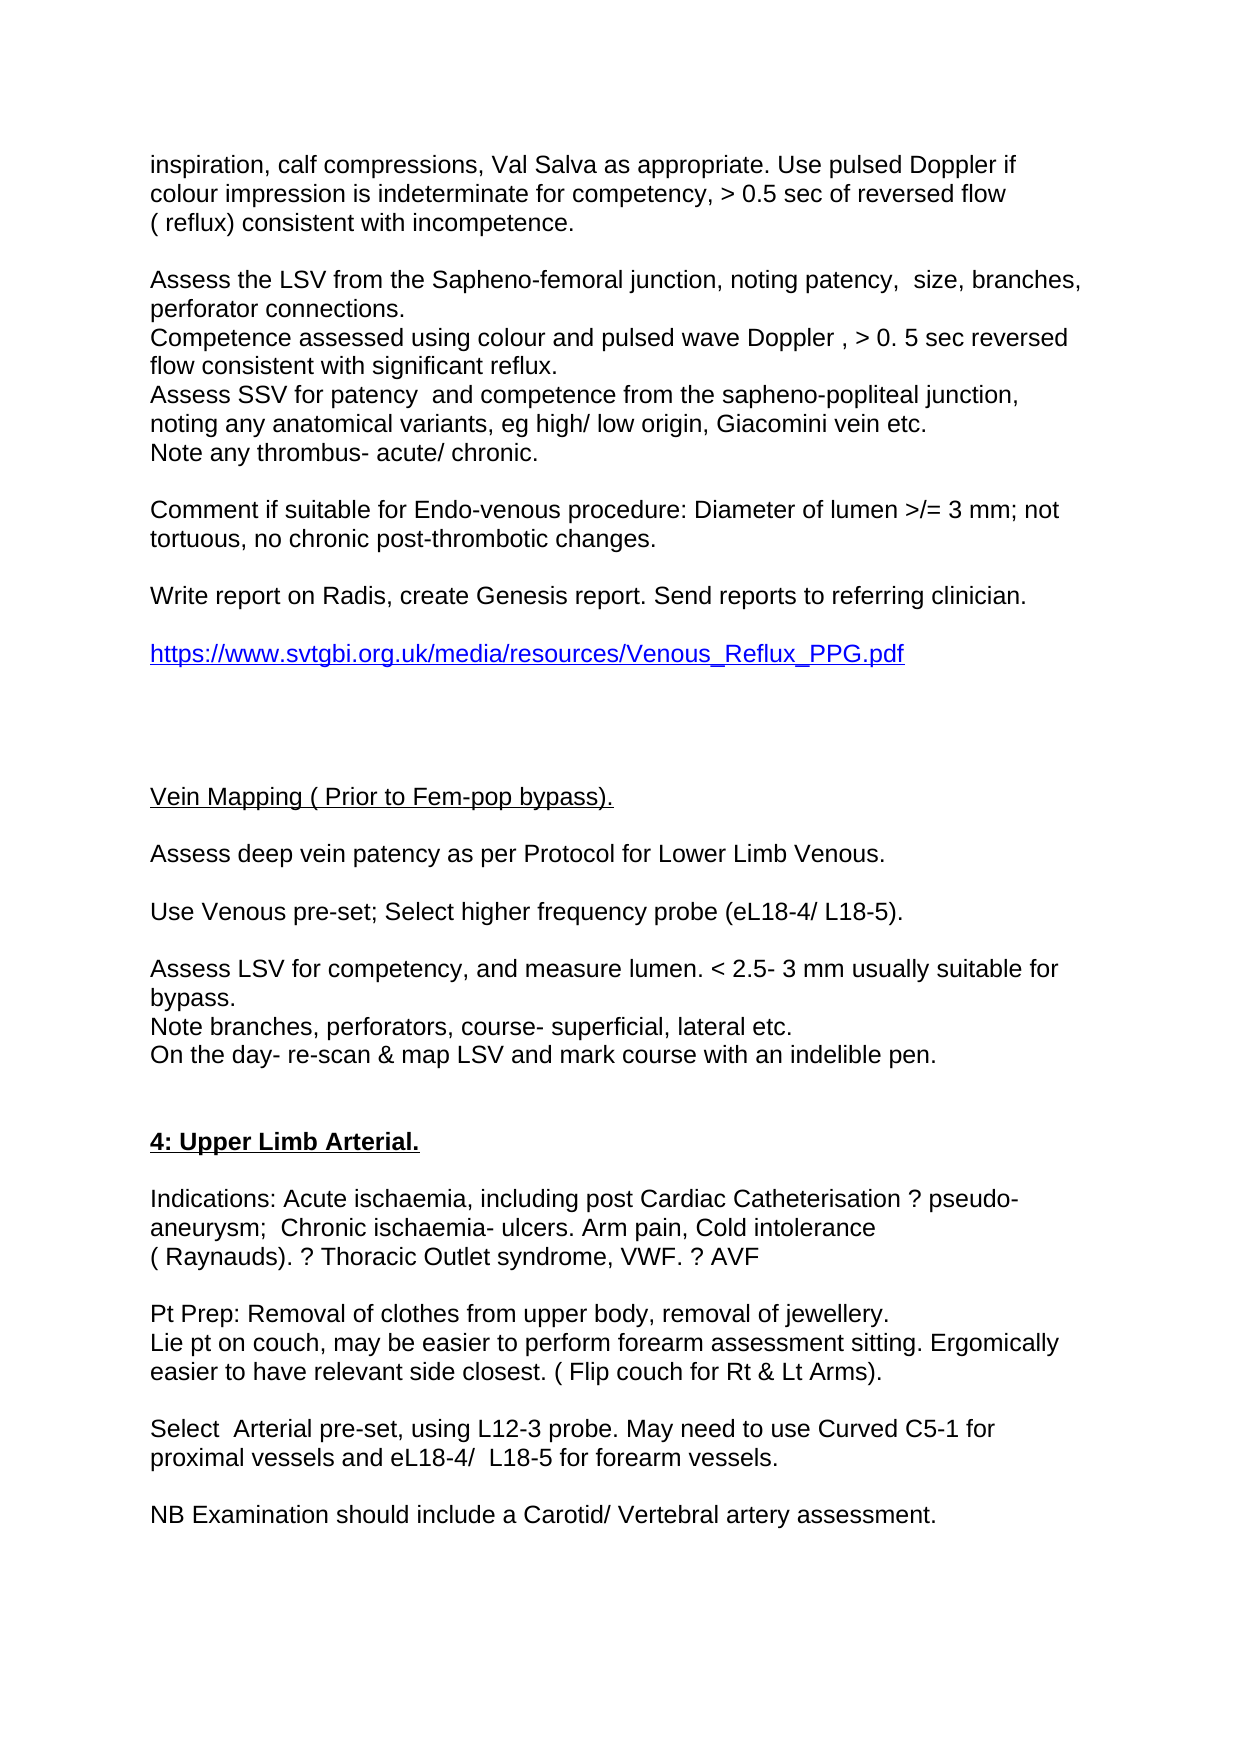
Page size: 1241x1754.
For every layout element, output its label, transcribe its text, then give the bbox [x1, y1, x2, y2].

text Assess SSV for patency and competence from the sapheno-popliteal junction, noting any anatomical variants, eg high/ low origin, Giacomini vein etc. [150, 380, 1090, 437]
text Indications: Acute ischaemia, including post Cardiac Catheterisation ? pseudo-aneurysm; Chronic ischaemia- ulcers. Arm pain, Cold intolerance [150, 1184, 1090, 1242]
text https://www.svtgbi.org.uk/media/resources/Venous_Reflux_PPG.pdf [150, 639, 1090, 667]
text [150, 150, 1090, 236]
text Assess deep vein patency as per Protocol for Lower Limb Venous. [150, 839, 1090, 868]
text Use Venous pre-set; Select higher frequency probe (eL18-4/ L18-5). [150, 897, 1090, 926]
text Comment if suitable for Endo-venous procedure: Diameter of lumen >/= 3 mm; not tortuous, no chronic post-thrombotic changes. [150, 495, 1090, 552]
text Select Arterial pre-set, using L12-3 probe. May need to use Curved C5-1 for proximal vessels and eL18-4/ L18-5 for forearm vessels. [150, 1414, 1090, 1472]
text Lie pt on couch, may be easier to perform forearm assessment sitting. Ergomically easier to have relevant side closest. ( Flip couch for Rt & Lt Arms). [150, 1328, 1090, 1386]
text Note branches, perforators, course- superficial, lateral etc. [150, 1012, 1090, 1041]
text ( Raynauds). ? Thoracic Outlet syndrome, VWF. ? AVF [150, 1242, 1090, 1271]
text Competence assessed using colour and pulsed wave Doppler , > 0. 5 sec reversed flow consistent with significant reflux. [150, 322, 1090, 380]
text 4: Upper Limb Arterial. [150, 1127, 1090, 1156]
text Vein Mapping ( Prior to Fem-pop bypass). [150, 782, 1090, 811]
text Assess the LSV from the Sapheno-femoral junction, noting patency, size, branches, perforator connections. [150, 265, 1090, 322]
text Pt Prep: Removal of clothes from upper body, removal of jewellery. [150, 1299, 1090, 1328]
text Write report on Radis, create Genesis report. Send reports to referring clinician. [150, 581, 1090, 610]
text Assess LSV for competency, and measure lumen. < 2.5- 3 mm usually suitable for bypass. [150, 954, 1090, 1012]
text On the day- re-scan & map LSV and mark course with an indelible pen. [150, 1041, 1090, 1069]
text NB Examination should include a Carotid/ Vertebral artery assessment. [150, 1500, 1090, 1528]
text Note any thrombus- acute/ chronic. [150, 437, 1090, 466]
